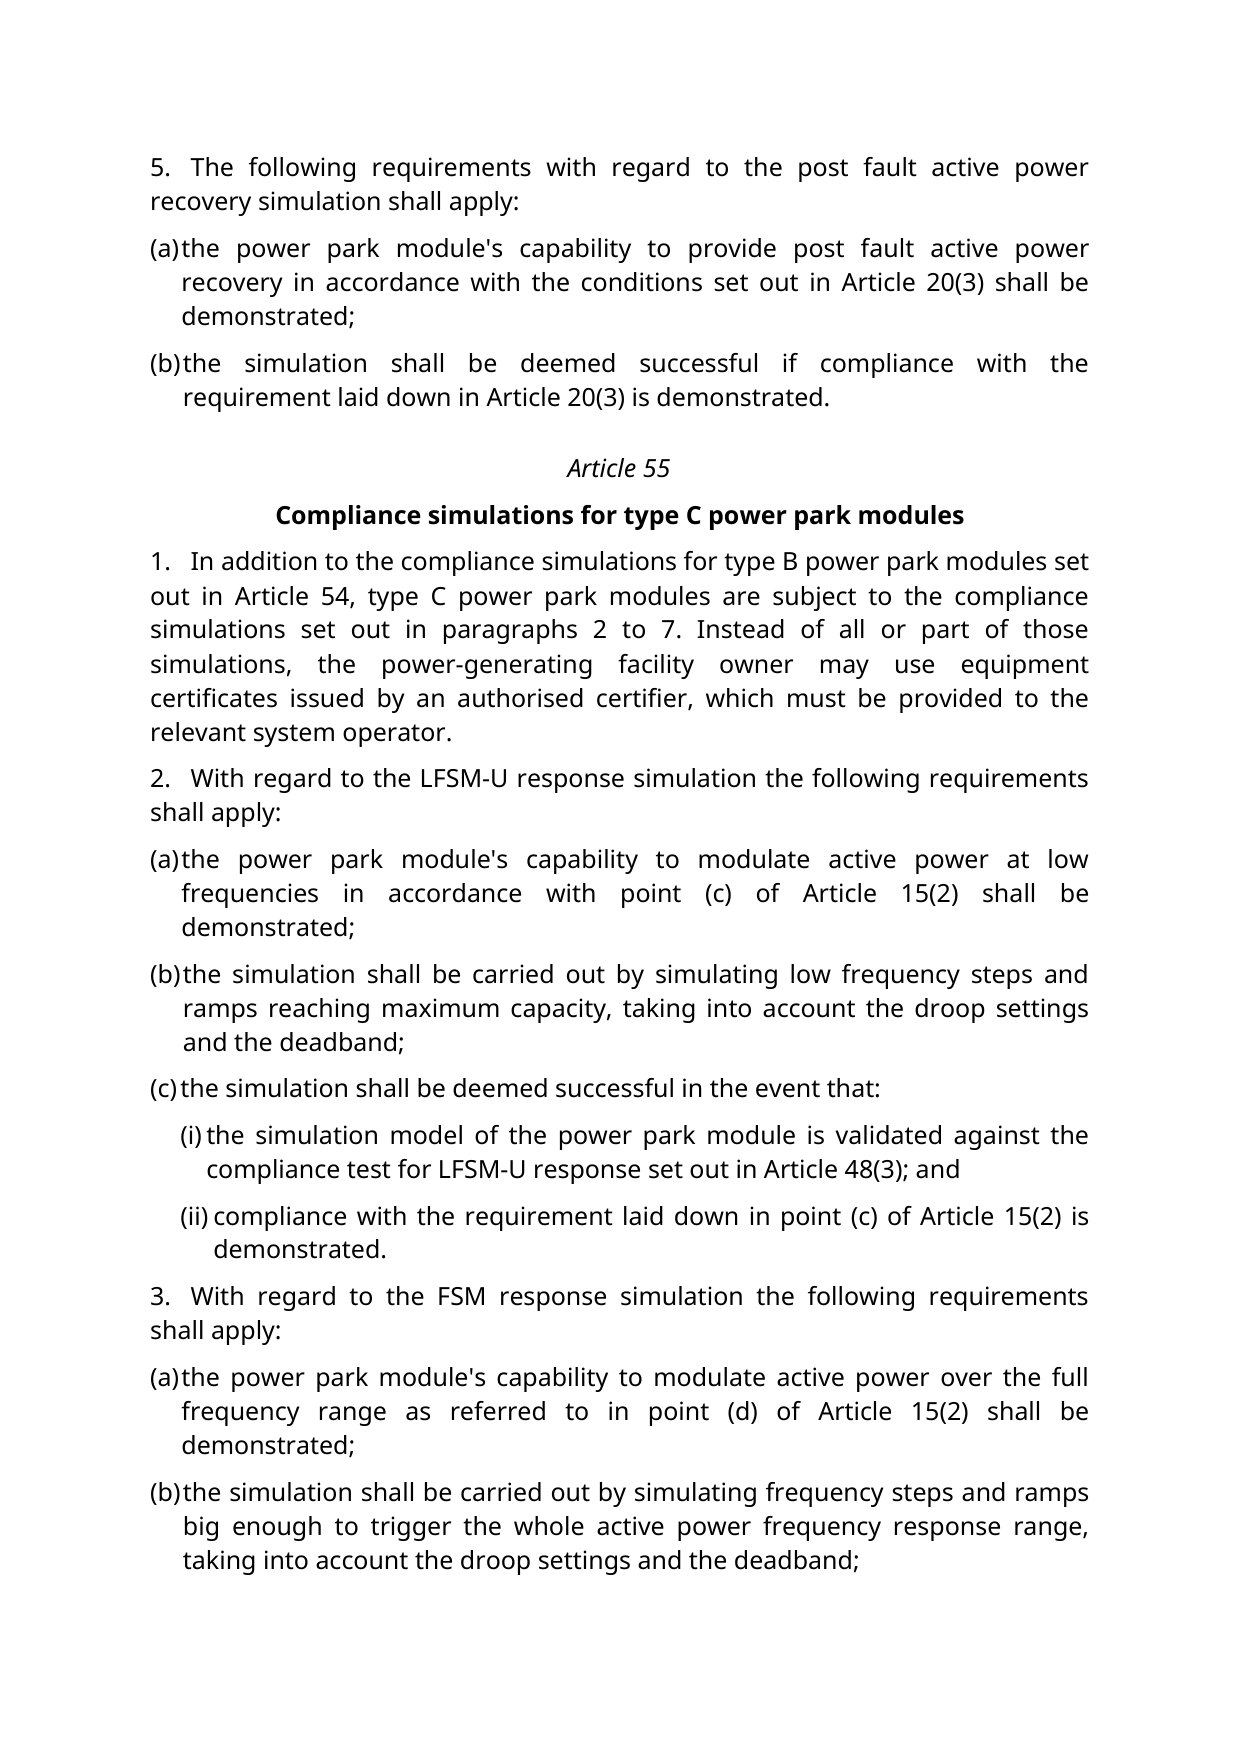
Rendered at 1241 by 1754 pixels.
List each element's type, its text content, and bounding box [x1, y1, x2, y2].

table_header the simulation shall be deemed successful in the event that: [180, 1059, 1090, 1266]
table_header the power park module's capability to modulate active power at low frequencies in accordance with point (c) of Article 15(2) shall be demonstrated; [181, 829, 1090, 944]
table_header (b) [150, 333, 183, 413]
table_header (a) [150, 218, 181, 333]
table_header the simulation shall be carried out by simulating frequency steps and ramps big enough to trigger the whole active power frequency response range, taking into account the droop settings and the deadband; [183, 1462, 1090, 1576]
table_header the simulation shall be deemed successful if compliance with the requirement laid down in Article 20(3) is demonstrated. [183, 333, 1090, 413]
table_header the power park module's capability to modulate active power over the full frequency range as referred to in point (d) of Article 15(2) shall be demonstrated; [181, 1347, 1090, 1462]
text 2. With regard to the LFSM-U response simulation the following requirements shall apply: [150, 761, 1090, 829]
table_header (c) [150, 1059, 180, 1266]
text Article 55 [150, 451, 1090, 485]
table_header (a) [150, 1347, 181, 1462]
table_header the simulation shall be carried out by simulating low frequency steps and ramps reaching maximum capacity, taking into account the droop settings and the deadband; [183, 944, 1090, 1058]
text 1. In addition to the compliance simulations for type B power park modules set out in Article 54, type C power park modules are subject to the compliance simulations set out in paragraphs 2 to 7. Instead of all or part of those simulations, the power-generating facility owner may use equipment certificates issued by an authorised certifier, which must be provided to the relevant system operator. [150, 544, 1090, 748]
text Compliance simulations for type C power park modules [150, 497, 1090, 532]
text 5. The following requirements with regard to the post fault active power recovery simulation shall apply: [150, 150, 1090, 218]
text 3. With regard to the FSM response simulation the following requirements shall apply: [150, 1279, 1090, 1347]
table_header (a) [150, 829, 181, 944]
table_header the power park module's capability to provide post fault active power recovery in accordance with the conditions set out in Article 20(3) shall be demonstrated; [181, 218, 1090, 333]
table_header (b) [150, 944, 183, 1058]
table_header (b) [150, 1462, 183, 1576]
